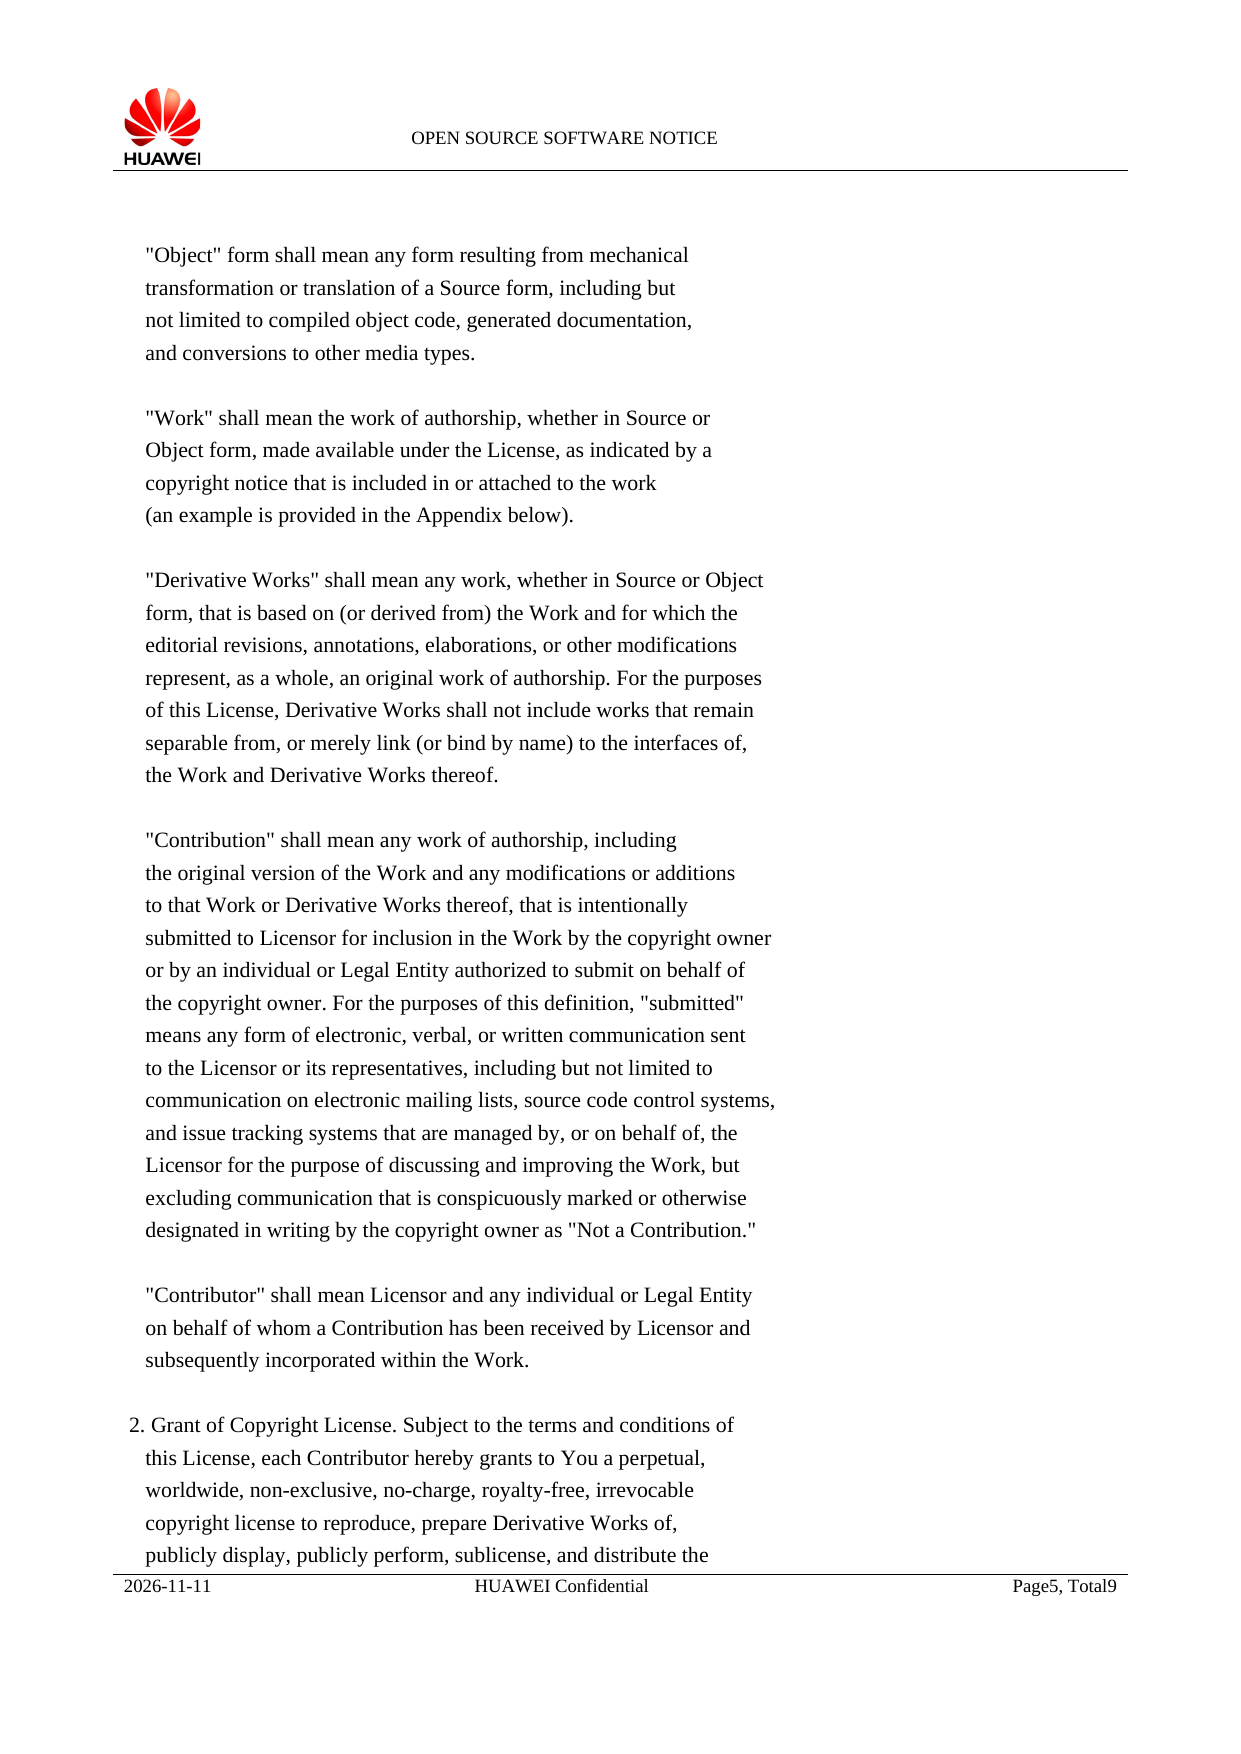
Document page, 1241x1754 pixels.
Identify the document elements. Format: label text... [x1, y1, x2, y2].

picture [124, 88, 201, 165]
